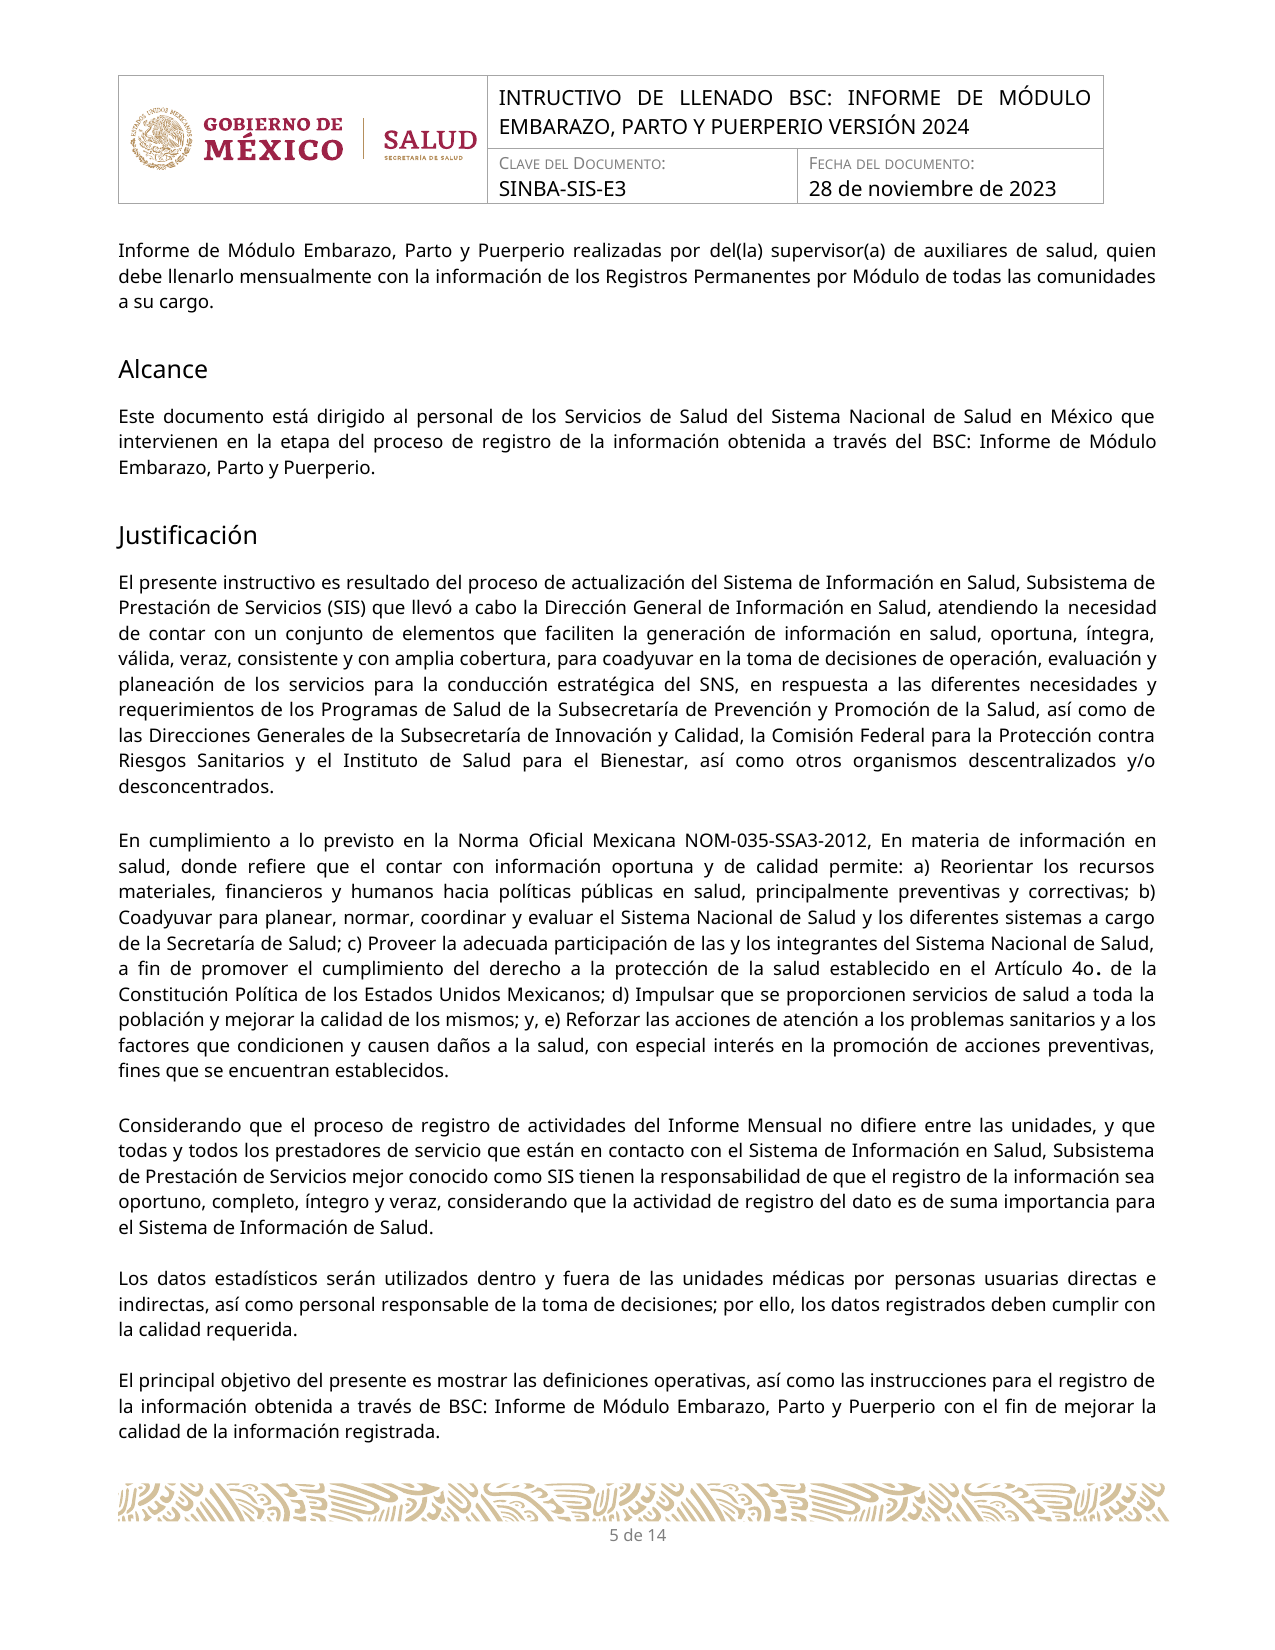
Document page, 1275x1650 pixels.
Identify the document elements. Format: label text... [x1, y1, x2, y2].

text Los datos estadísticos serán utilizados dentro y fuera de las unidades médicas por personas usuarias directas e indirectas, así como personal responsable de la toma de decisiones; por ello, los datos registrados deben cumplir con la calidad requerida. [118, 1265, 1157, 1342]
text El principal objetivo del presente es mostrar las definiciones operativas, así como las instrucciones para el registro de la información obtenida a través de BSC: Informe de Módulo Embarazo, Parto y Puerperio con el fin de mejorar la calidad de la información registrada. [118, 1367, 1157, 1444]
text Este documento está dirigido al personal de los Servicios de Salud del Sistema Nacional de Salud en México que intervienen en la etapa del proceso de registro de la información obtenida a través del BSC: Informe de Módulo Embarazo, Parto y Puerperio. [118, 403, 1157, 480]
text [118, 237, 1157, 314]
text En cumplimiento a lo previsto en la Norma Oficial Mexicana NOM-035-SSA3-2012, En materia de información en salud, donde refiere que el contar con información oportuna y de calidad permite: a) Reorientar los recursos materiales, financieros y humanos hacia políticas públicas en salud, principalmente preventivas y correctivas; b) Coadyuvar para planear, normar, coordinar y evaluar el Sistema Nacional de Salud y los diferentes sistemas a cargo de la Secretaría de Salud; c) Proveer la adecuada participación de las y los integrantes del Sistema Nacional de Salud, a fin de promover el cumplimiento del derecho a la protección de la salud establecido en el Artículo 4o. de la Constitución Política de los Estados Unidos Mexicanos; d) Impulsar que se proporcionen servicios de salud a toda la población y mejorar la calidad de los mismos; y, e) Reforzar las acciones de atención a los problemas sanitarios y a los factores que condicionen y causen daños a la salud, con especial interés en la promoción de acciones preventivas, fines que se encuentran establecidos. [118, 828, 1157, 1083]
subtitle Justificación [118, 517, 1157, 551]
text El presente instructivo es resultado del proceso de actualización del Sistema de Información en Salud, Subsistema de Prestación de Servicios (SIS) que llevó a cabo la Dirección General de Información en Salud, atendiendo la necesidad de contar con un conjunto de elementos que faciliten la generación de información en salud, oportuna, íntegra, válida, veraz, consistente y con amplia cobertura, para coadyuvar en la toma de decisiones de operación, evaluación y planeación de los servicios para la conducción estratégica del SNS, en respuesta a las diferentes necesidades y requerimientos de los Programas de Salud de la Subsecretaría de Prevención y Promoción de la Salud, así como de las Direcciones Generales de la Subsecretaría de Innovación y Calidad, la Comisión Federal para la Protección contra Riesgos Sanitarios y el Instituto de Salud para el Bienestar, así como otros organismos descentralizados y/o desconcentrados. [118, 569, 1157, 799]
subtitle Alcance [118, 352, 1157, 386]
text Considerando que el proceso de registro de actividades del Informe Mensual no difiere entre las unidades, y que todas y todos los prestadores de servicio que están en contacto con el Sistema de Información en Salud, Subsistema de Prestación de Servicios mejor conocido como SIS tienen la responsabilidad de que el registro de la información sea oportuno, completo, íntegro y veraz, considerando que la actividad de registro del dato es de suma importancia para el Sistema de Información de Salud. [118, 1112, 1157, 1240]
